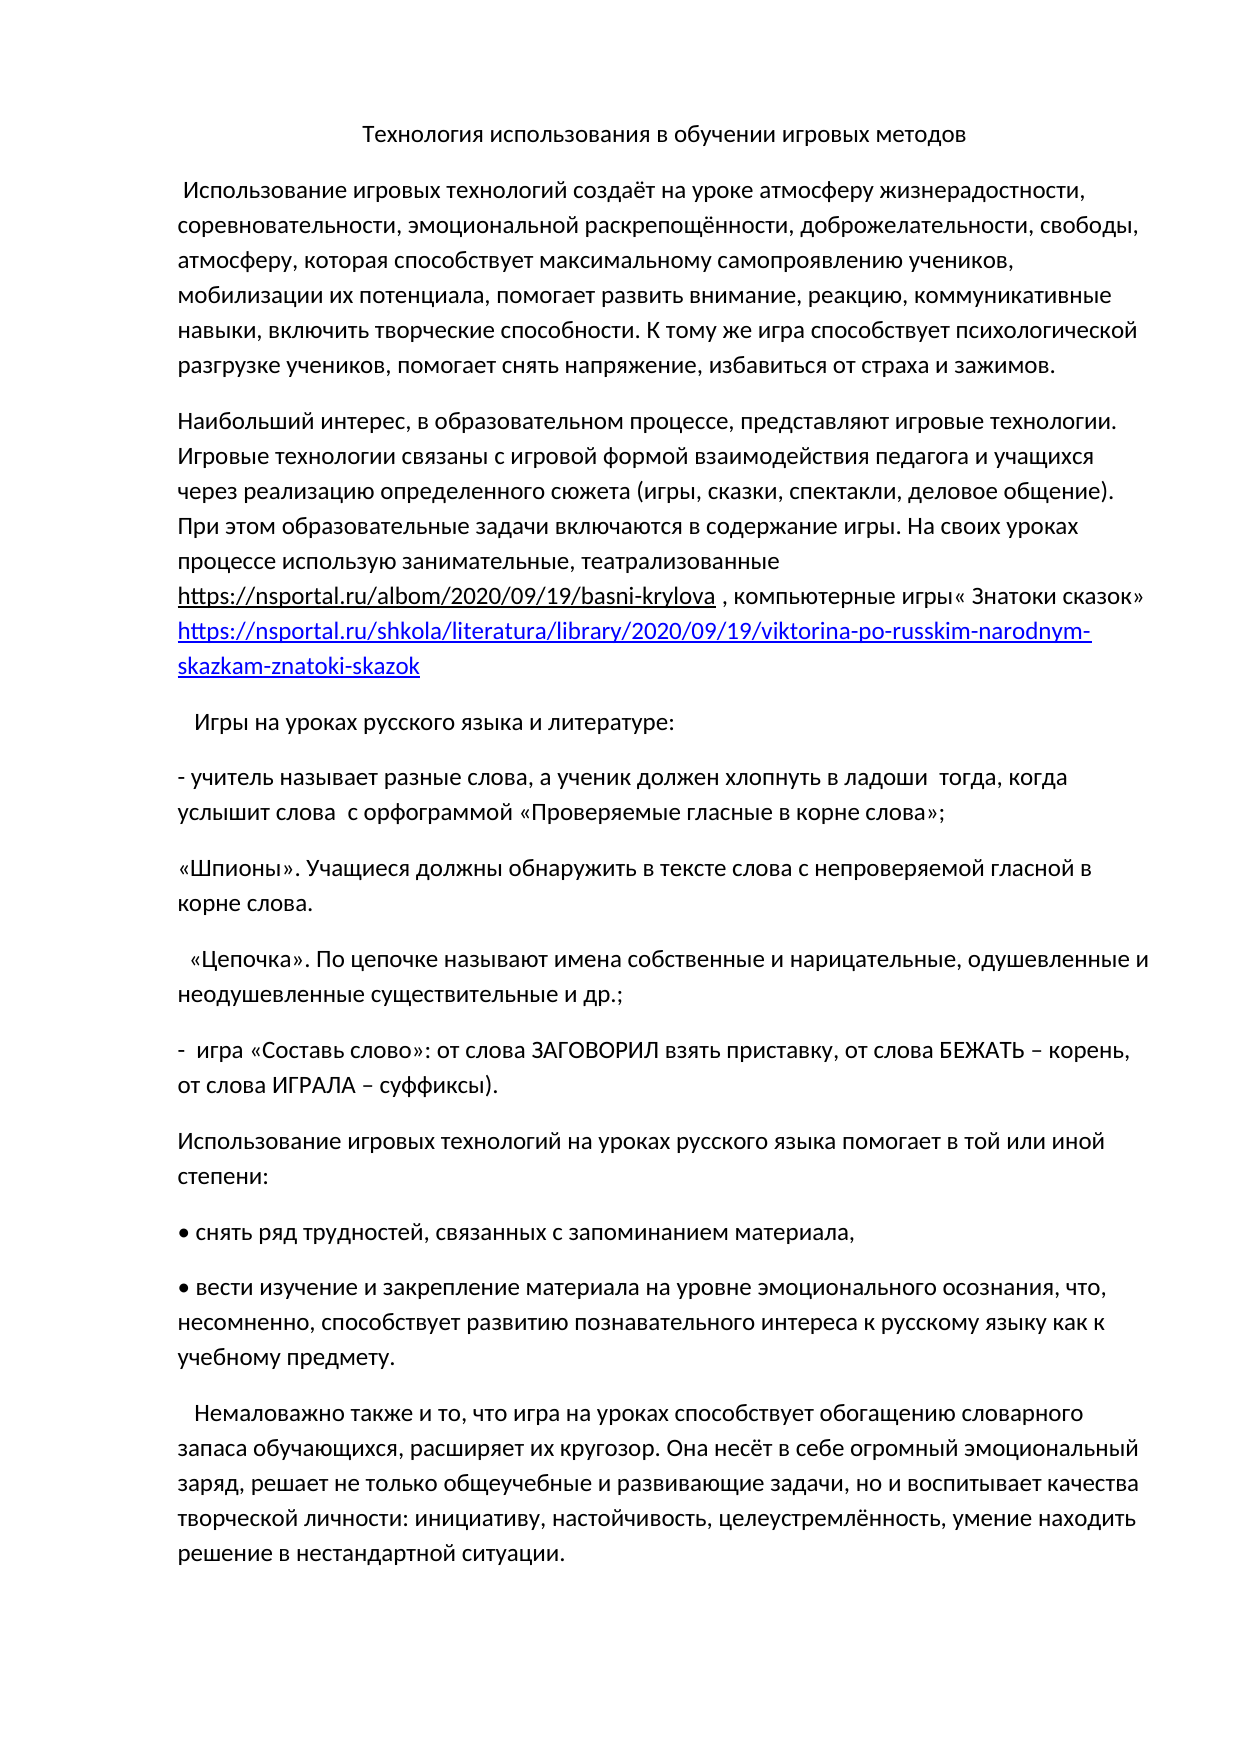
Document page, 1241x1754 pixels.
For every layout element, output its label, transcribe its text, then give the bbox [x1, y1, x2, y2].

text Немаловажно также и то, что игра на уроках способствует обогащению словарного запаса обучающихся, расширяет их кругозор. Она несёт в себе огромный эмоциональный заряд, решает не только общеучебные и развивающие задачи, но и воспитывает качества творческой личности: инициативу, настойчивость, целеустремлённость, умение находить решение в нестандартной ситуации. [177, 1397, 1152, 1568]
text Технология использования в обучении игровых методов [177, 118, 1152, 149]
text • вести изучение и закрепление материала на уровне эмоционального осознания, что, несомненно, способствует развитию познавательного интереса к русскому языку как к учебному предмету. [177, 1271, 1152, 1372]
text Игры на уроках русского языка и литературе: [177, 706, 1152, 736]
text - учитель называет разные слова, а ученик должен хлопнуть в ладоши тогда, когда услышит слова с орфограммой «Проверяемые гласные в корне слова»; [177, 761, 1152, 827]
text • снять ряд трудностей, связанных с запоминанием материала, [177, 1216, 1152, 1246]
text Наибольший интерес, в образовательном процессе, представляют игровые технологии. Игровые технологии связаны с игровой формой взаимодействия педагога и учащихся через реализацию определенного сюжета (игры, сказки, спектакли, деловое общение). При этом образовательные задачи включаются в содержание игры. На своих уроках процессе использую занимательные, театрализованные https://nsportal.ru/albom/2020/09/19/basni-krylova , компьютерные игры« Знатоки сказок» https://nsportal.ru/shkola/literatura/library/2020/09/19/viktorina-po-russkim-narodnym-skazkam-znatoki-skazok [177, 405, 1152, 680]
text - игра «Составь слово»: от слова ЗАГОВОРИЛ взять приставку, от слова БЕЖАТЬ – корень, от слова ИГРАЛА – суффиксы). [177, 1034, 1152, 1099]
text Использование игровых технологий на уроках русского языка помогает в той или иной степени: [177, 1125, 1152, 1190]
text «Цепочка». По цепочке называют имена собственные и нарицательные, одушевленные и неодушевленные существительные и др.; [177, 943, 1152, 1009]
text Использование игровых технологий создаёт на уроке атмосферу жизнерадостности, соревновательности, эмоциональной раскрепощённости, доброжелательности, свободы, атмосферу, которая способствует максимальному самопроявлению учеников, мобилизации их потенциала, помогает развить внимание, реакцию, коммуникативные навыки, включить творческие способности. К тому же игра способствует психологической разгрузке учеников, помогает снять напряжение, избавиться от страха и зажимов. [177, 174, 1152, 379]
text «Шпионы». Учащиеся должны обнаружить в тексте слова с непроверяемой гласной в корне слова. [177, 852, 1152, 918]
